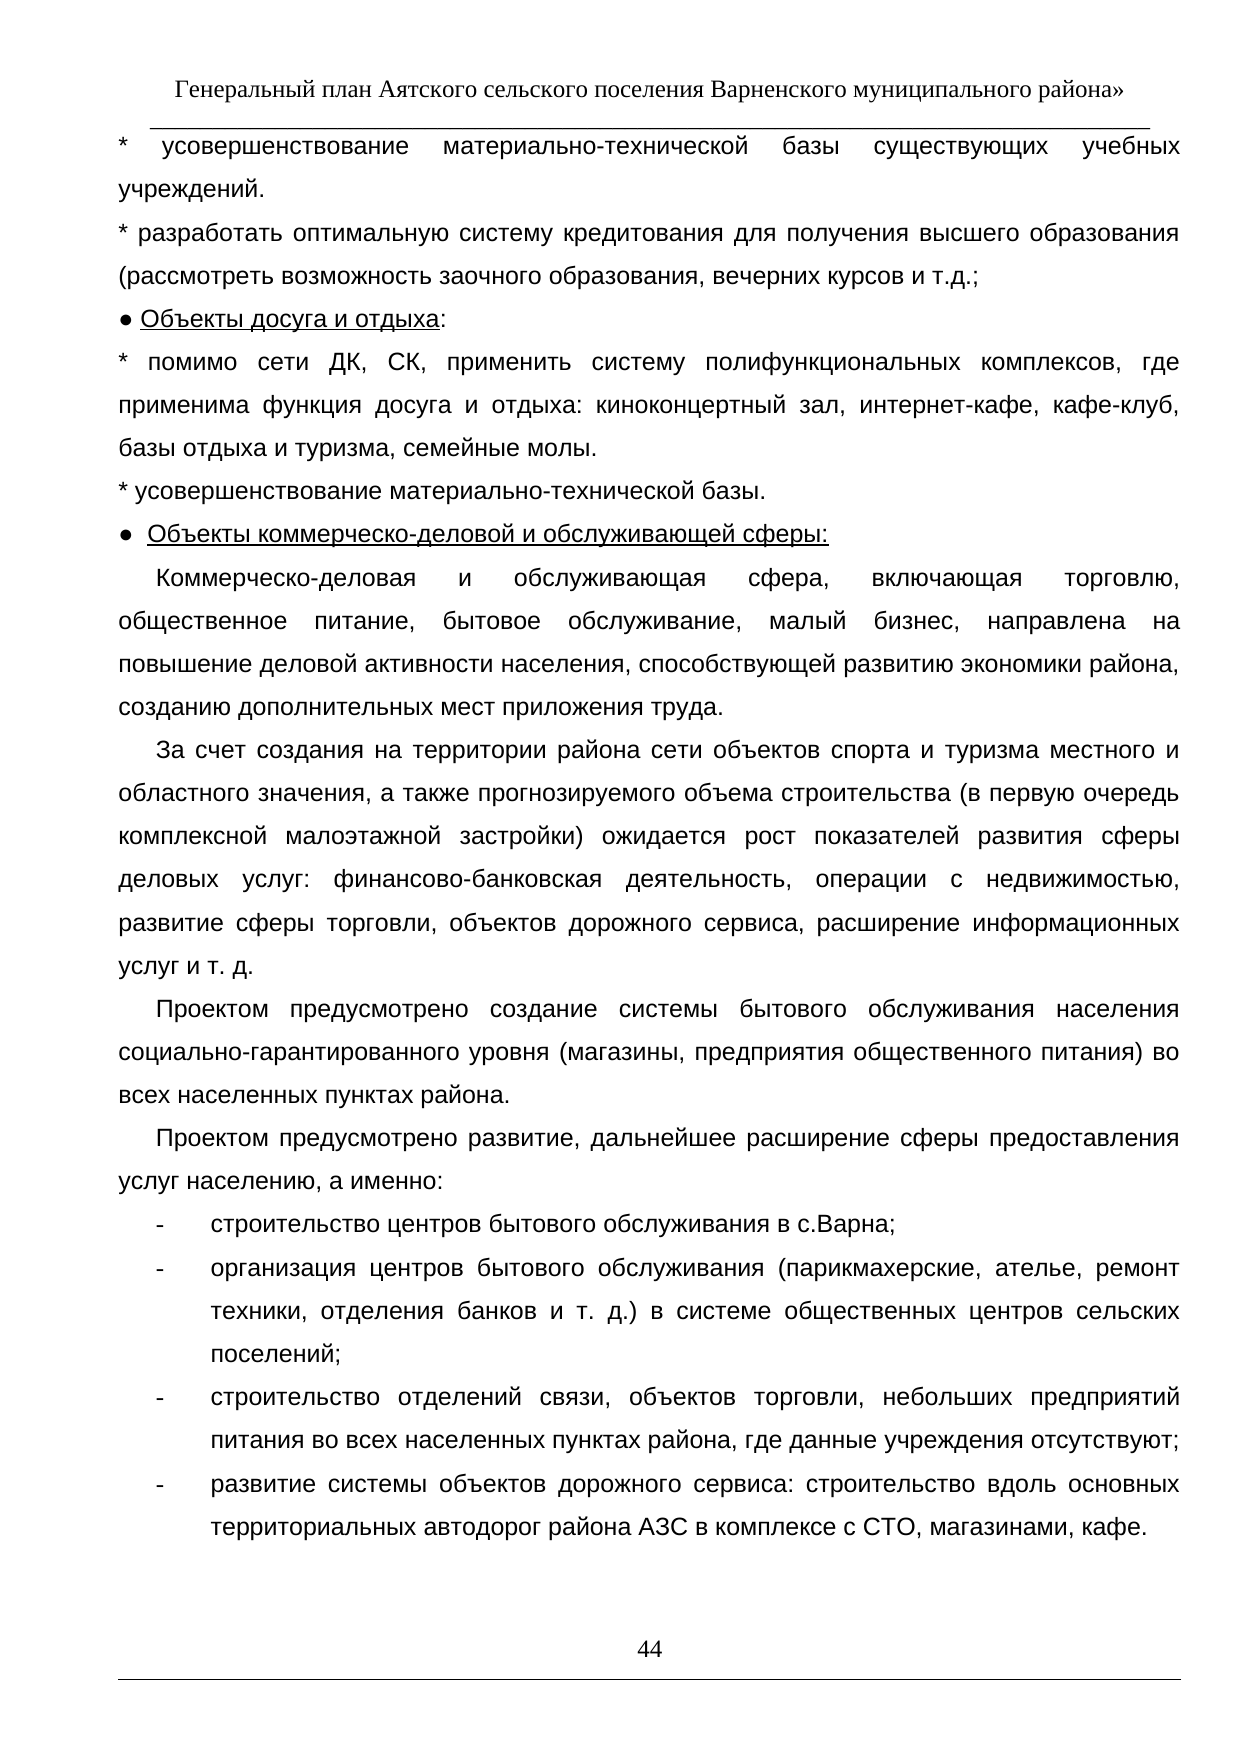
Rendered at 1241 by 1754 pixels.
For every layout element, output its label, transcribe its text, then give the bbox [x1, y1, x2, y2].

list строительство отделений связи, объектов торговли, небольших предприятий питания во всех населенных пунктах района, где данные учреждения отсутствуют; [156, 1382, 1181, 1454]
text Проектом предусмотрено создание системы бытового обслуживания населения социально-гарантированного уровня (магазины, предприятия общественного питания) во всех населенных пунктах района. [118, 994, 1181, 1109]
text Коммерческо-деловая и обслуживающая сфера, включающая торговлю, общественное питание, бытовое обслуживание, малый бизнес, направлена на повышение деловой активности населения, способствующей развитию экономики района, созданию дополнительных мест приложения труда. [118, 563, 1181, 721]
text * разработать оптимальную систему кредитования для получения высшего образования (рассмотреть возможность заочного образования, вечерних курсов и т.д.; [118, 218, 1181, 289]
list строительство центров бытового обслуживания в с.Варна; [156, 1209, 1181, 1238]
text * помимо сети ДК, СК, применить систему полифункциональных комплексов, где применима функция досуга и отдыха: киноконцертный зал, интернет-кафе, кафе-клуб, базы отдыха и туризма, семейные молы. [118, 347, 1181, 462]
text ● Объекты досуга и отдыха: [118, 304, 1181, 333]
text За счет создания на территории района сети объектов спорта и туризма местного и областного значения, а также прогнозируемого объема строительства (в первую очередь комплексной малоэтажной застройки) ожидается рост показателей развития сферы деловых услуг: финансово-банковская деятельность, операции с недвижимостью, развитие сферы торговли, объектов дорожного сервиса, расширение информационных услуг и т. д. [118, 735, 1181, 979]
text Проектом предусмотрено развитие, дальнейшее расширение сферы предоставления услуг населению, а именно: [118, 1123, 1181, 1195]
list развитие системы объектов дорожного сервиса: строительство вдоль основных территориальных автодорог района АЗС в комплексе с СТО, магазинами, кафе. [156, 1468, 1181, 1541]
list организация центров бытового обслуживания (парикмахерские, ателье, ремонт техники, отделения банков и т. д.) в системе общественных центров сельских поселений; [156, 1253, 1181, 1368]
text * усовершенствование материально-технической базы существующих учебных учреждений. [118, 131, 1181, 203]
text * усовершенствование материально-технической базы. [118, 476, 1181, 505]
text ● Объекты коммерческо-деловой и обслуживающей сферы: [118, 519, 1181, 548]
